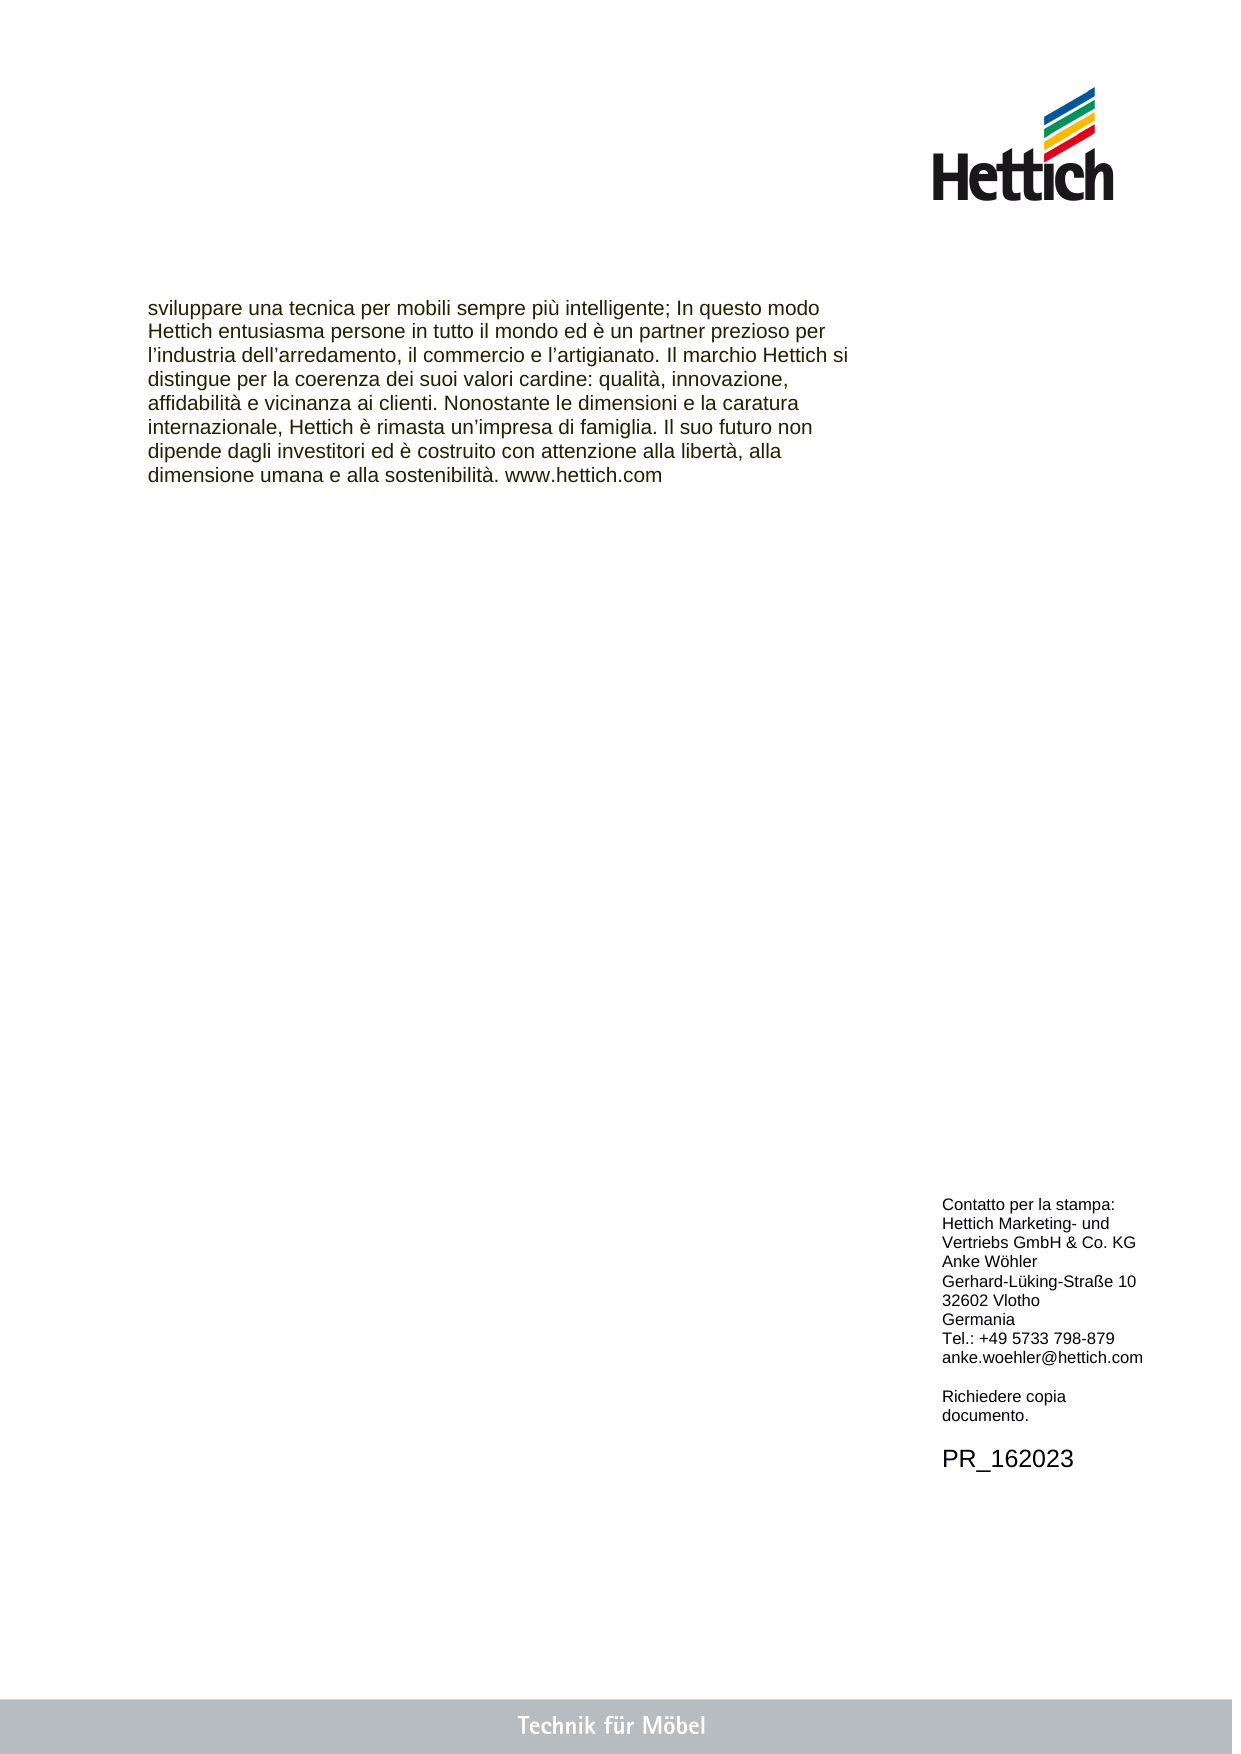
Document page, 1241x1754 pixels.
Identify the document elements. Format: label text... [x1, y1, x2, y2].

picture [0, 6, 1237, 263]
picture [0, 1636, 1232, 1754]
